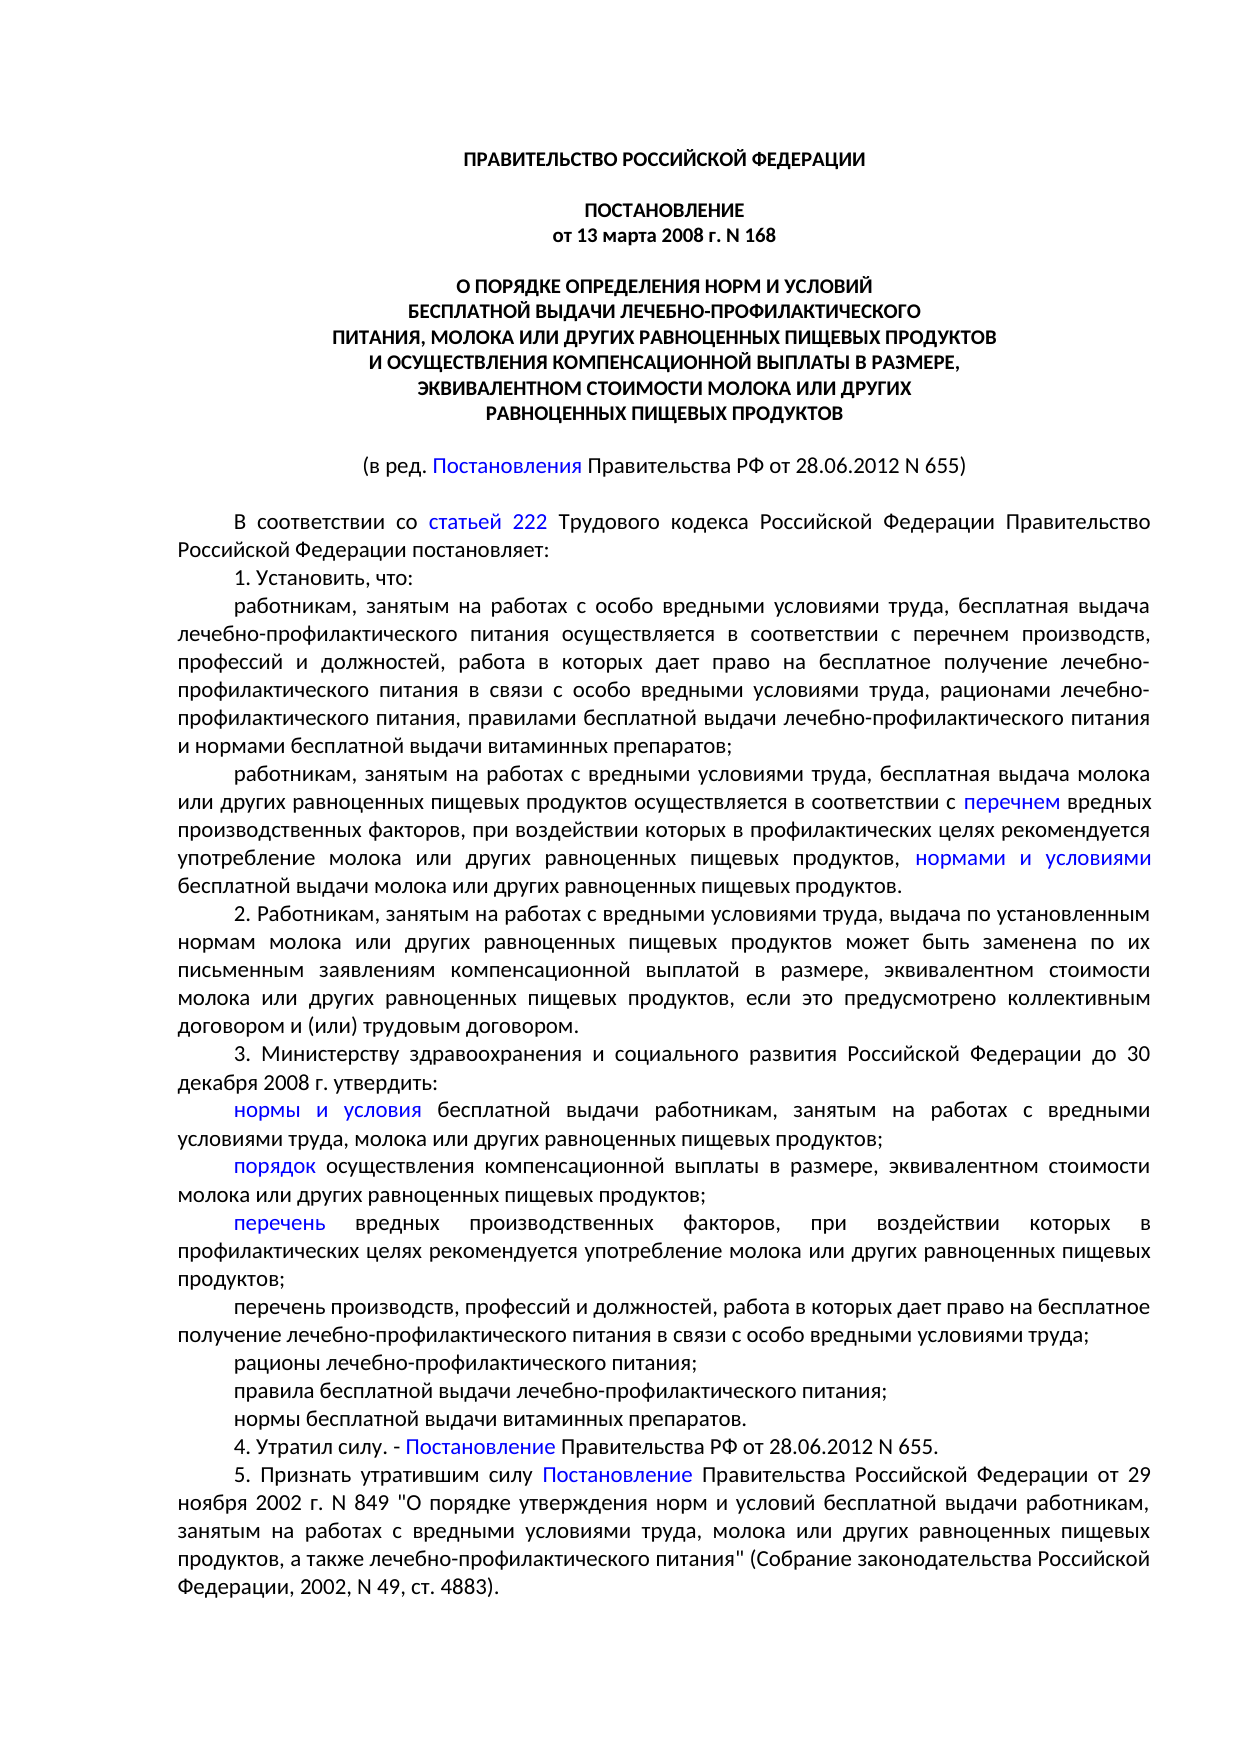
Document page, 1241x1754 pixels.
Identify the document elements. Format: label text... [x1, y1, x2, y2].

text 4. Утратил силу. - Постановление Правительства РФ от 28.06.2012 N 655. [177, 1432, 1152, 1460]
title ПИТАНИЯ, МОЛОКА ИЛИ ДРУГИХ РАВНОЦЕННЫХ ПИЩЕВЫХ ПРОДУКТОВ [177, 324, 1152, 349]
title ЭКВИВАЛЕНТНОМ СТОИМОСТИ МОЛОКА ИЛИ ДРУГИХ [177, 375, 1152, 400]
text нормы бесплатной выдачи витаминных препаратов. [177, 1404, 1152, 1432]
text 1. Установить, что: [177, 563, 1152, 591]
title от 13 марта 2008 г. N 168 [177, 222, 1152, 248]
title О ПОРЯДКЕ ОПРЕДЕЛЕНИЯ НОРМ И УСЛОВИЙ [177, 273, 1152, 299]
title БЕСПЛАТНОЙ ВЫДАЧИ ЛЕЧЕБНО-ПРОФИЛАКТИЧЕСКОГО [177, 299, 1152, 324]
text правила бесплатной выдачи лечебно-профилактического питания; [177, 1376, 1152, 1404]
text порядок осуществления компенсационной выплаты в размере, эквивалентном стоимости молока или других равноценных пищевых продуктов; [177, 1152, 1152, 1208]
text (в ред. Постановления Правительства РФ от 28.06.2012 N 655) [177, 451, 1152, 479]
title И ОСУЩЕСТВЛЕНИЯ КОМПЕНСАЦИОННОЙ ВЫПЛАТЫ В РАЗМЕРЕ, [177, 349, 1152, 375]
title РАВНОЦЕННЫХ ПИЩЕВЫХ ПРОДУКТОВ [177, 400, 1152, 426]
text 3. Министерству здравоохранения и социального развития Российской Федерации до 30 декабря 2008 г. утвердить: [177, 1039, 1152, 1096]
title ПРАВИТЕЛЬСТВО РОССИЙСКОЙ ФЕДЕРАЦИИ [177, 146, 1152, 172]
text нормы и условия бесплатной выдачи работникам, занятым на работах с вредными условиями труда, молока или других равноценных пищевых продуктов; [177, 1096, 1152, 1152]
text 5. Признать утратившим силу Постановление Правительства Российской Федерации от 29 ноября 2002 г. N 849 "О порядке утверждения норм и условий бесплатной выдачи работникам, занятым на работах с вредными условиями труда, молока или других равноценных пищевых продуктов, а также лечебно-профилактического питания" (Собрание законодательства Российской Федерации, 2002, N 49, ст. 4883). [177, 1460, 1152, 1600]
text 2. Работникам, занятым на работах с вредными условиями труда, выдача по установленным нормам молока или других равноценных пищевых продуктов может быть заменена по их письменным заявлениям компенсационной выплатой в размере, эквивалентном стоимости молока или других равноценных пищевых продуктов, если это предусмотрено коллективным договором и (или) трудовым договором. [177, 899, 1152, 1039]
text В соответствии со статьей 222 Трудового кодекса Российской Федерации Правительство Российской Федерации постановляет: [177, 507, 1152, 563]
text работникам, занятым на работах с особо вредными условиями труда, бесплатная выдача лечебно-профилактического питания осуществляется в соответствии с перечнем производств, профессий и должностей, работа в которых дает право на бесплатное получение лечебно-профилактического питания в связи с особо вредными условиями труда, рационами лечебно-профилактического питания, правилами бесплатной выдачи лечебно-профилактического питания и нормами бесплатной выдачи витаминных препаратов; [177, 591, 1152, 759]
title ПОСТАНОВЛЕНИЕ [177, 197, 1152, 222]
text работникам, занятым на работах с вредными условиями труда, бесплатная выдача молока или других равноценных пищевых продуктов осуществляется в соответствии с перечнем вредных производственных факторов, при воздействии которых в профилактических целях рекомендуется употребление молока или других равноценных пищевых продуктов, нормами и условиями бесплатной выдачи молока или других равноценных пищевых продуктов. [177, 759, 1152, 899]
text перечень вредных производственных факторов, при воздействии которых в профилактических целях рекомендуется употребление молока или других равноценных пищевых продуктов; [177, 1208, 1152, 1292]
text перечень производств, профессий и должностей, работа в которых дает право на бесплатное получение лечебно-профилактического питания в связи с особо вредными условиями труда; [177, 1292, 1152, 1348]
text рационы лечебно-профилактического питания; [177, 1348, 1152, 1376]
